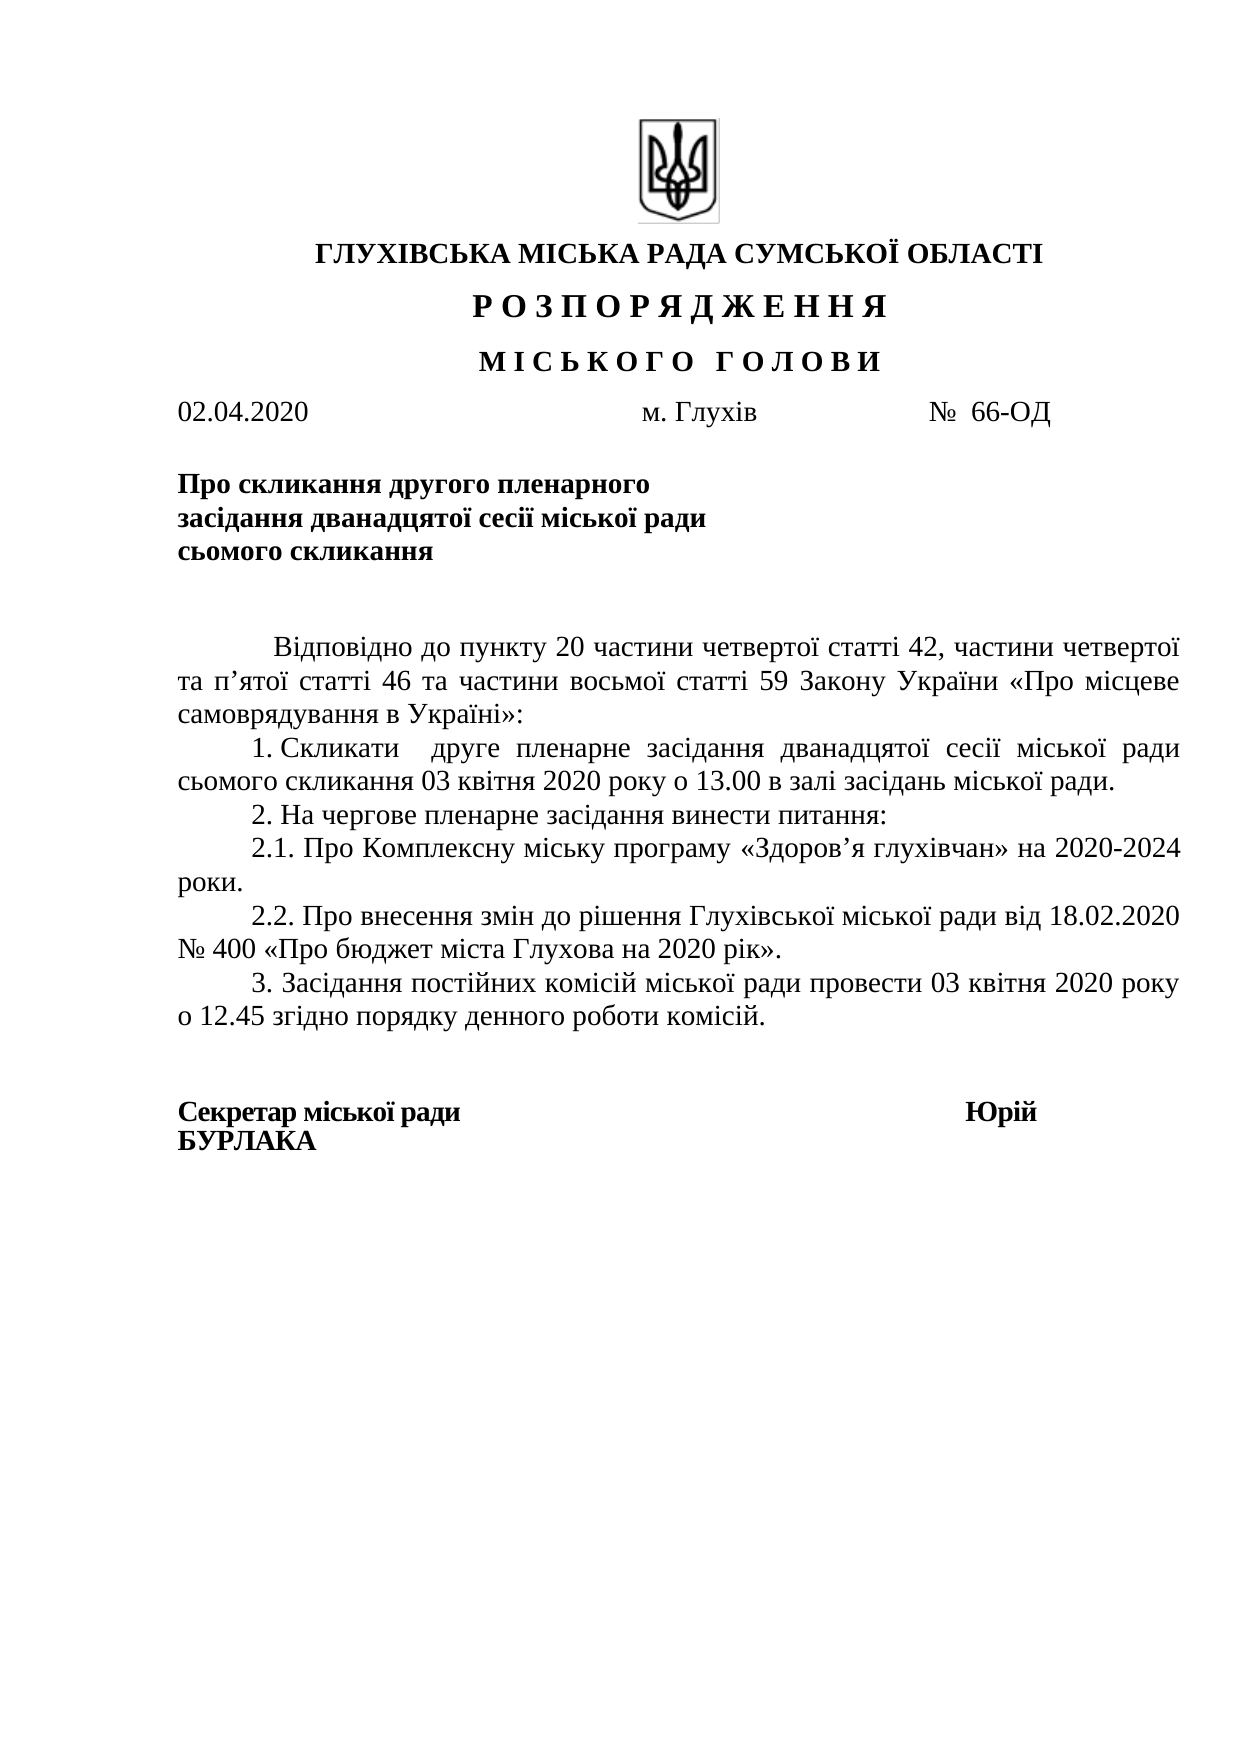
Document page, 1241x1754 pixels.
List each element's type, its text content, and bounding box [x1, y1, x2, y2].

text 1. Скликати друге пленарне засідання дванадцятої сесії міської ради сьомого скликання 03 квітня 2020 року о 13.00 в залі засідань міської ради. [177, 730, 1181, 797]
text 02.04.2020 м. Глухів № 66-ОД [177, 394, 1181, 428]
text сьомого скликання [177, 533, 1181, 567]
picture [637, 118, 721, 225]
text Відповідно до пункту 20 частини четвертої статті 42, частини четвертої та п’ятої статті 46 та частини восьмої статті 59 Закону України «Про місцеве самоврядування в Україні»: [177, 629, 1181, 730]
text ГЛУХІВСЬКА МІСЬКА РАДА СУМСЬКОЇ ОБЛАСТІ [177, 236, 1181, 270]
text 2. На чергове пленарне засідання винести питання: [177, 797, 1181, 831]
text 2.2. Про внесення змін до рішення Глухівської міської ради від 18.02.2020 № 400 «Про бюджет міста Глухова на 2020 рік». [177, 898, 1181, 965]
text Про скликання другого пленарного [177, 466, 1181, 500]
text 2.1. Про Комплексну міську програму «Здоров’я глухівчан» на 2020-2024 роки. [177, 831, 1181, 898]
text 3. Засідання постійних комісій міської ради провести 03 квітня 2020 року о 12.45 згідно порядку денного роботи комісій. [177, 965, 1181, 1032]
text М І С Ь К О Г О Г О Л О В И [177, 344, 1181, 378]
text Секретар міської ради Юрій БУРЛАКА [177, 1099, 1181, 1156]
text засідання дванадцятої сесії міської ради [177, 500, 1181, 533]
text Р О З П О Р Я Д Ж Е Н Н Я [177, 287, 1181, 325]
